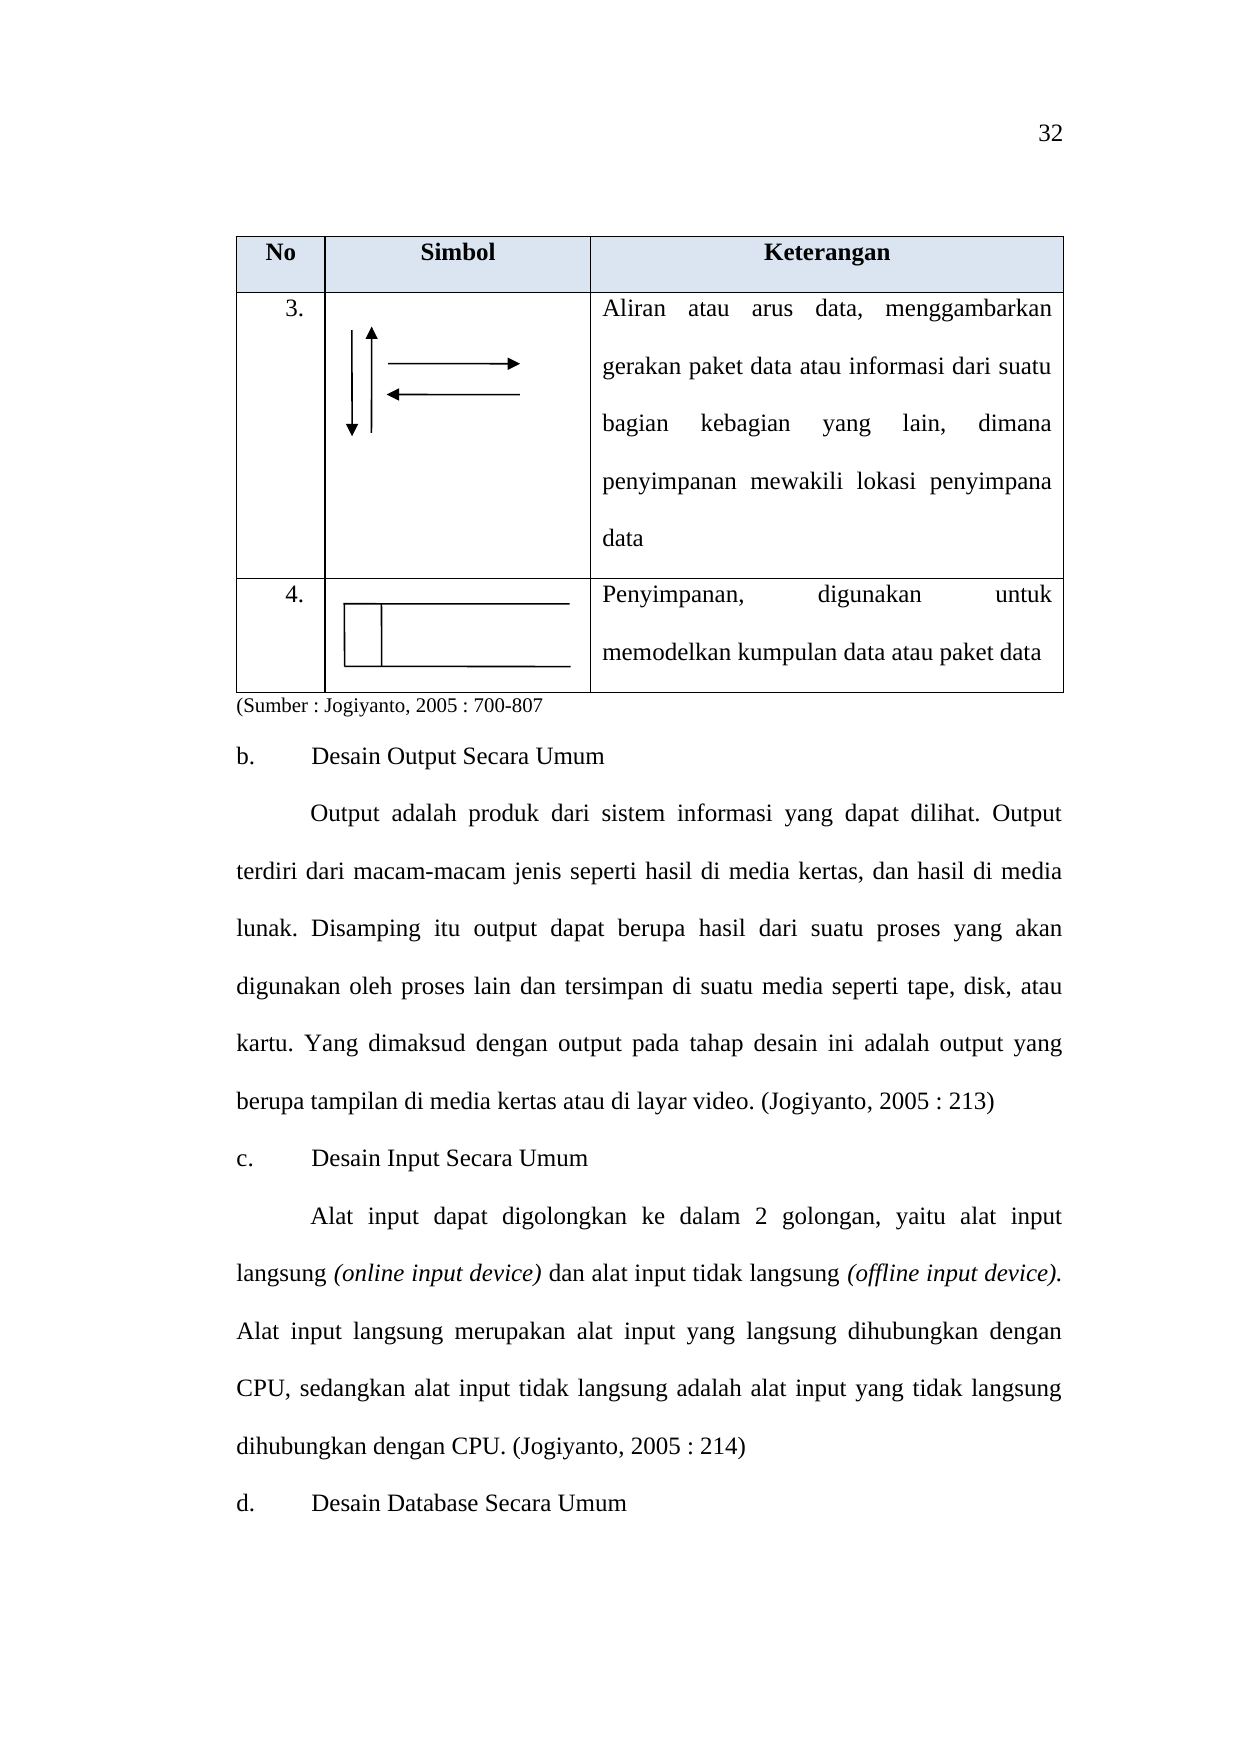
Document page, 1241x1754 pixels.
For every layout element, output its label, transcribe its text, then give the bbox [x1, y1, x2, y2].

table_header Simbol [326, 237, 590, 292]
table_header Keterangan [591, 237, 1063, 292]
table_header No [237, 237, 324, 292]
table_cell [237, 293, 324, 578]
text d. Desain Database Secara Umum [236, 1488, 1063, 1517]
text (Sumber : Jogiyanto, 2005 : 700-807 [236, 693, 1063, 717]
table_cell Penyimpanan, digunakan untuk memodelkan kumpulan data atau paket data [591, 579, 1063, 692]
text Output adalah produk dari sistem informasi yang dapat dilihat. Output terdiri dari macam-macam jenis seperti hasil di media kertas, dan hasil di media lunak. Disamping itu output dapat berupa hasil dari suatu proses yang akan digunakan oleh proses lain dan tersimpan di suatu media seperti tape, disk, atau kartu. Yang dimaksud dengan output pada tahap desain ini adalah output yang berupa tampilan di media kertas atau di layar video. (Jogiyanto, 2005 : 213) [236, 798, 1063, 1115]
table_cell [237, 579, 324, 692]
table_cell [326, 293, 590, 578]
table_cell [326, 579, 590, 692]
table_cell Aliran atau arus data, menggambarkan gerakan paket data atau informasi dari suatu bagian kebagian yang lain, dimana penyimpanan mewakili lokasi penyimpana data [591, 293, 1063, 578]
text b. Desain Output Secara Umum [236, 741, 1063, 770]
text c. Desain Input Secara Umum [236, 1143, 1063, 1172]
text Alat input dapat digolongkan ke dalam 2 golongan, yaitu alat input langsung (online input device) dan alat input tidak langsung (offline input device). Alat input langsung merupakan alat input yang langsung dihubungkan dengan CPU, sedangkan alat input tidak langsung adalah alat input yang tidak langsung dihubungkan dengan CPU. (Jogiyanto, 2005 : 214) [236, 1201, 1063, 1460]
